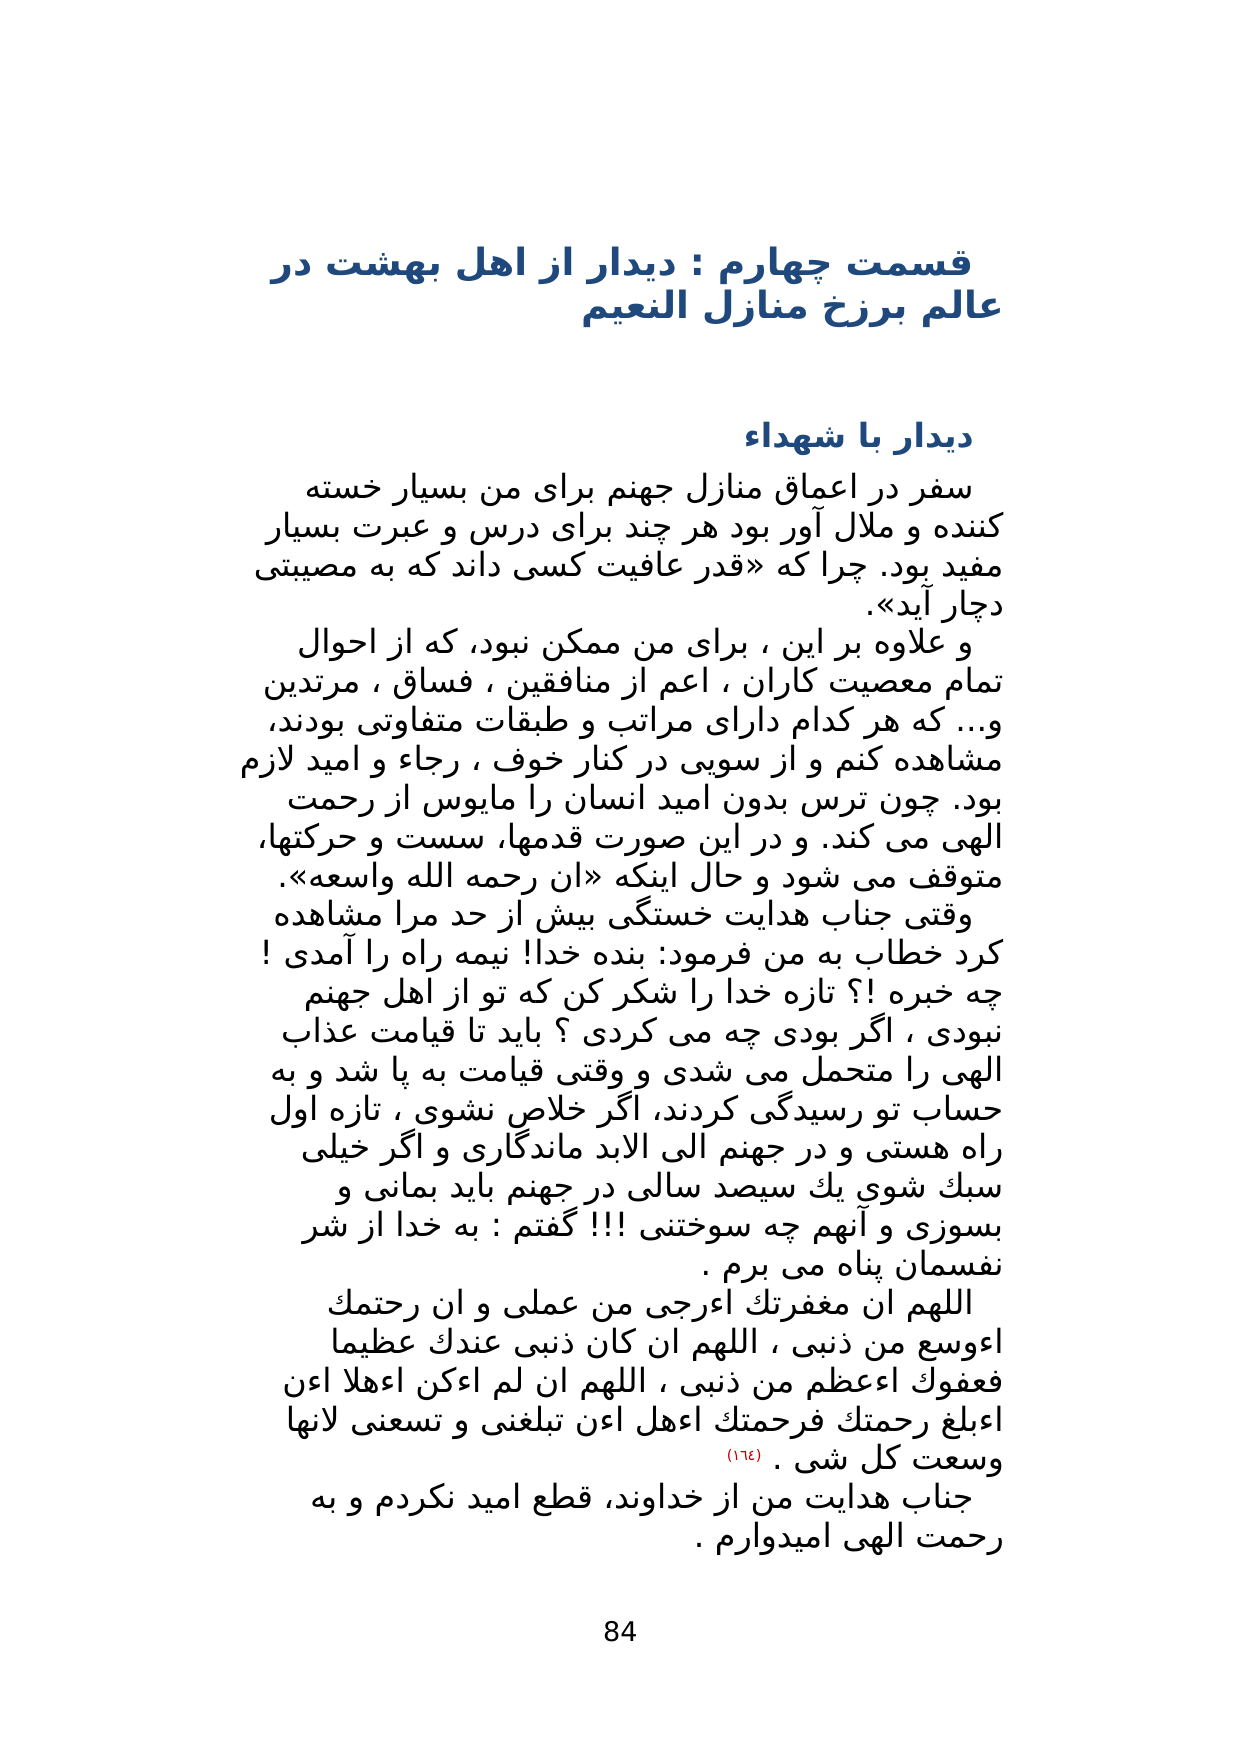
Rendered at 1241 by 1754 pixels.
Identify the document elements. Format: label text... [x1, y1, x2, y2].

text اللهم ان مغفرتك اءرجى من عملى و ان رحتمك اءوسع من ذنبى ، اللهم ان كان ذنبى عندك عظيما فعفوك اءعظم من ذنبى ، اللهم ان لم اءكن اءهلا اءن اءبلغ رحمتك فرحمتك اءهل اءن تبلغنى و تسعنى لانها وسعت كل شى . (١٦٤) [236, 1283, 1004, 1478]
text جناب هدايت من از خداوند، قطع اميد نكردم و به رحمت الهى اميدوارم . [236, 1478, 1004, 1555]
text وقتى جناب هدايت خستگى بيش از حد مرا مشاهده كرد خطاب به من فرمود: بنده خدا! نيمه راه را آمدى ! چه خبره !؟ تازه خدا را شكر كن كه تو از اهل جهنم نبودى ، اگر بودى چه مى كردى ؟ بايد تا قيامت عذاب الهى را متحمل مى شدى و وقتى قيامت به پا شد و به حساب تو رسيدگى كردند، اگر خلاص نشوى ، تازه اول راه هستى و در جهنم الى الابد ماندگارى و اگر خيلى سبك شوى يك سيصد سالى در جهنم بايد بمانى و بسوزى و آنهم چه سوختنى !!! گفتم : به خدا از شر نفسمان پناه مى برم . [236, 895, 1004, 1283]
text و علاوه بر اين ، براى من ممكن نبود، كه از احوال تمام معصيت كاران ، اعم از منافقين ، فساق ، مرتدين و... كه هر كدام داراى مراتب و طبقات متفاوتى بودند، مشاهده كنم و از سويى در كنار خوف ، رجاء و اميد لازم بود. چون ترس بدون اميد انسان را مايوس از رحمت الهى مى كند. و در اين صورت قدمها، سست و حركتها، متوقف مى شود و حال اينكه «ان رحمه الله واسعه». [236, 623, 1004, 895]
subtitle ديدار با شهداء [236, 416, 1004, 455]
subtitle قسمت چهارم : ديدار از اهل بهشت در عالم برزخ منازل النعيم [236, 241, 1004, 328]
text سفر در اعماق منازل جهنم براى من بسيار خسته كننده و ملال آور بود هر چند براى درس و عبرت بسيار مفيد بود. چرا كه «قدر عافيت كسى داند كه به مصيبتى دچار آيد». [236, 467, 1004, 623]
